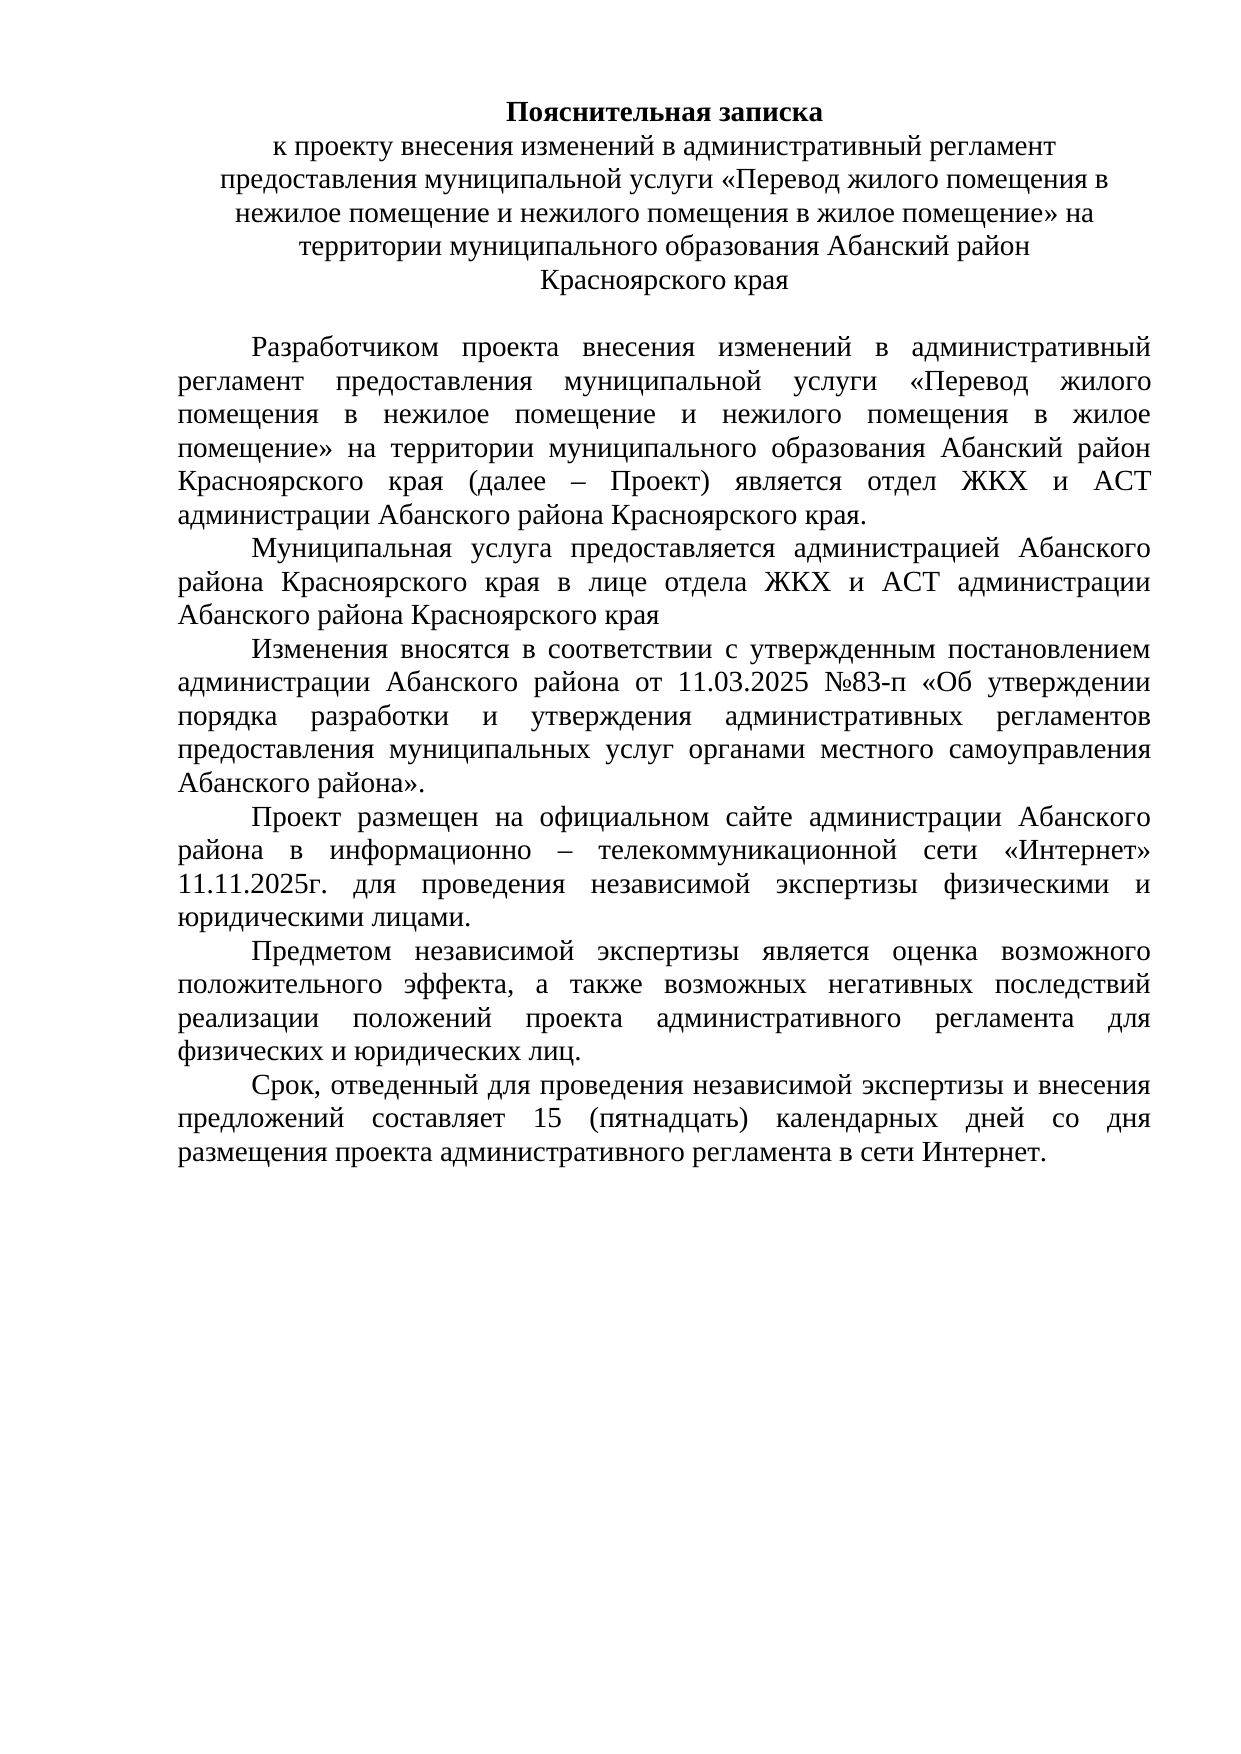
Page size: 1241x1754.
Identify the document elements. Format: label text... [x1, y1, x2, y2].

text Разработчиком проекта внесения изменений в административный регламент предоставления муниципальной услуги «Перевод жилого помещения в нежилое помещение и нежилого помещения в жилое помещение» на территории муниципального образования Абанский район Красноярского края (далее – Проект) является отдел ЖКХ и АСТ администрации Абанского района Красноярского края. [177, 329, 1152, 530]
text Пояснительная записка [177, 94, 1152, 128]
text Проект размещен на официальном сайте администрации Абанского района в информационно – телекоммуникационной сети «Интернет» 11.11.2025г. для проведения независимой экспертизы физическими и юридическими лицами. [177, 799, 1152, 933]
text Красноярского края [177, 262, 1152, 296]
text Предметом независимой экспертизы является оценка возможного положительного эффекта, а также возможных негативных последствий реализации положений проекта административного регламента для физических и юридических лиц. [177, 933, 1152, 1067]
text Срок, отведенный для проведения независимой экспертизы и внесения предложений составляет 15 (пятнадцать) календарных дней со дня размещения проекта административного регламента в сети Интернет. [177, 1067, 1152, 1168]
text Изменения вносятся в соответствии с утвержденным постановлением администрации Абанского района от 11.03.2025 №83-п «Об утверждении порядка разработки и утверждения административных регламентов предоставления муниципальных услуг органами местного самоуправления Абанского района». [177, 631, 1152, 799]
text Муниципальная услуга предоставляется администрацией Абанского района Красноярского края в лице отдела ЖКХ и АСТ администрации Абанского района Красноярского края [177, 530, 1152, 631]
text к проекту внесения изменений в административный регламент предоставления муниципальной услуги «Перевод жилого помещения в нежилое помещение и нежилого помещения в жилое помещение» на территории муниципального образования Абанский район [177, 128, 1152, 262]
